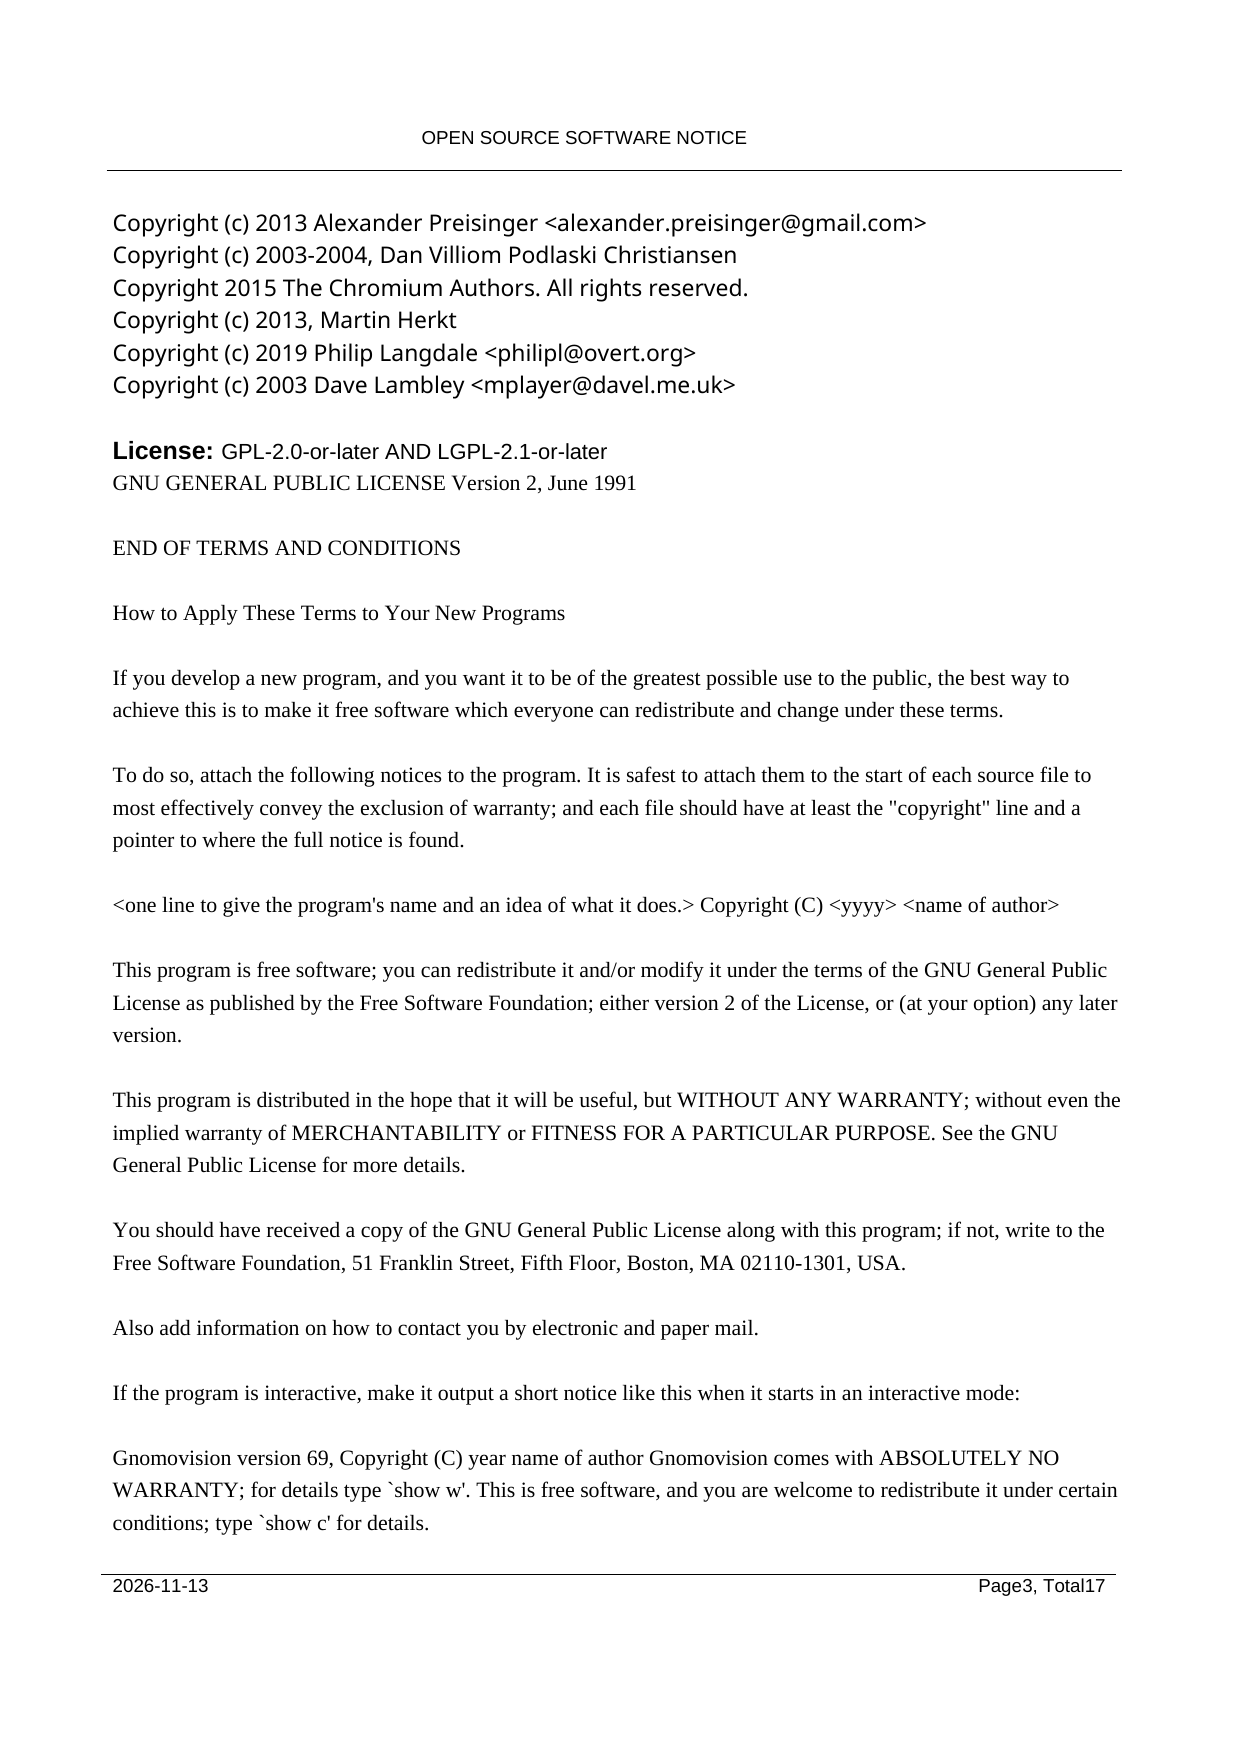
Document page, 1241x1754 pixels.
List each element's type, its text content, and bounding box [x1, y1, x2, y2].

text License: GPL-2.0-or-later AND LGPL-2.1-or-later [112, 434, 1128, 466]
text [112, 466, 1128, 1539]
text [112, 206, 1128, 434]
